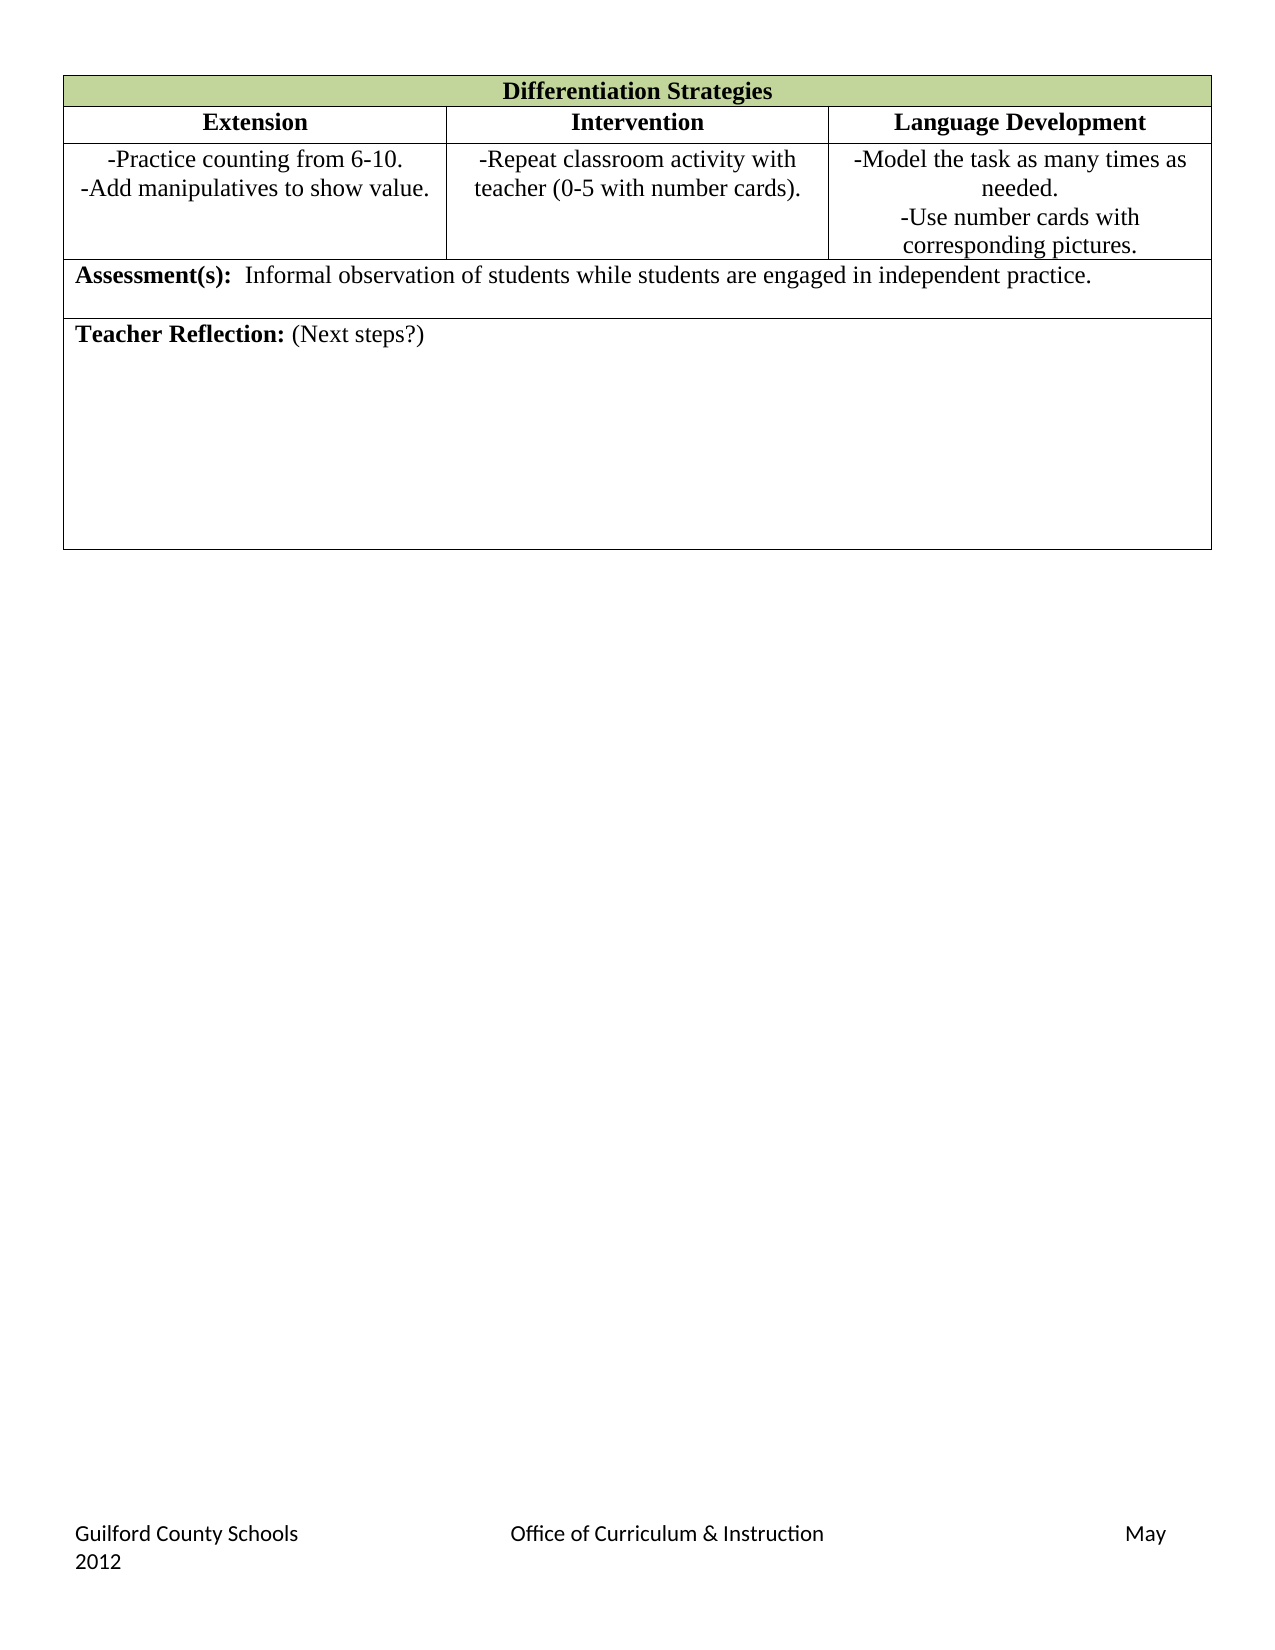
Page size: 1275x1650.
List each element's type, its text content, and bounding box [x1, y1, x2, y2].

table_cell Language Development [829, 107, 1211, 143]
table_cell -Practice counting from 6-10. -Add manipulatives to show value. [64, 144, 446, 259]
table_cell Assessment(s): Informal observation of students while students are engaged in independent practice. [64, 260, 1211, 318]
table_cell Differentiation Strategies [64, 76, 1211, 106]
table_cell Extension [64, 107, 446, 143]
table_cell Intervention [447, 107, 828, 143]
table_cell Teacher Reflection: (Next steps?) [64, 319, 1211, 549]
table_cell -Model the task as many times as needed. -Use number cards with corresponding pictures. [829, 144, 1211, 259]
table_cell -Repeat classroom activity with teacher (0-5 with number cards). [447, 144, 828, 259]
